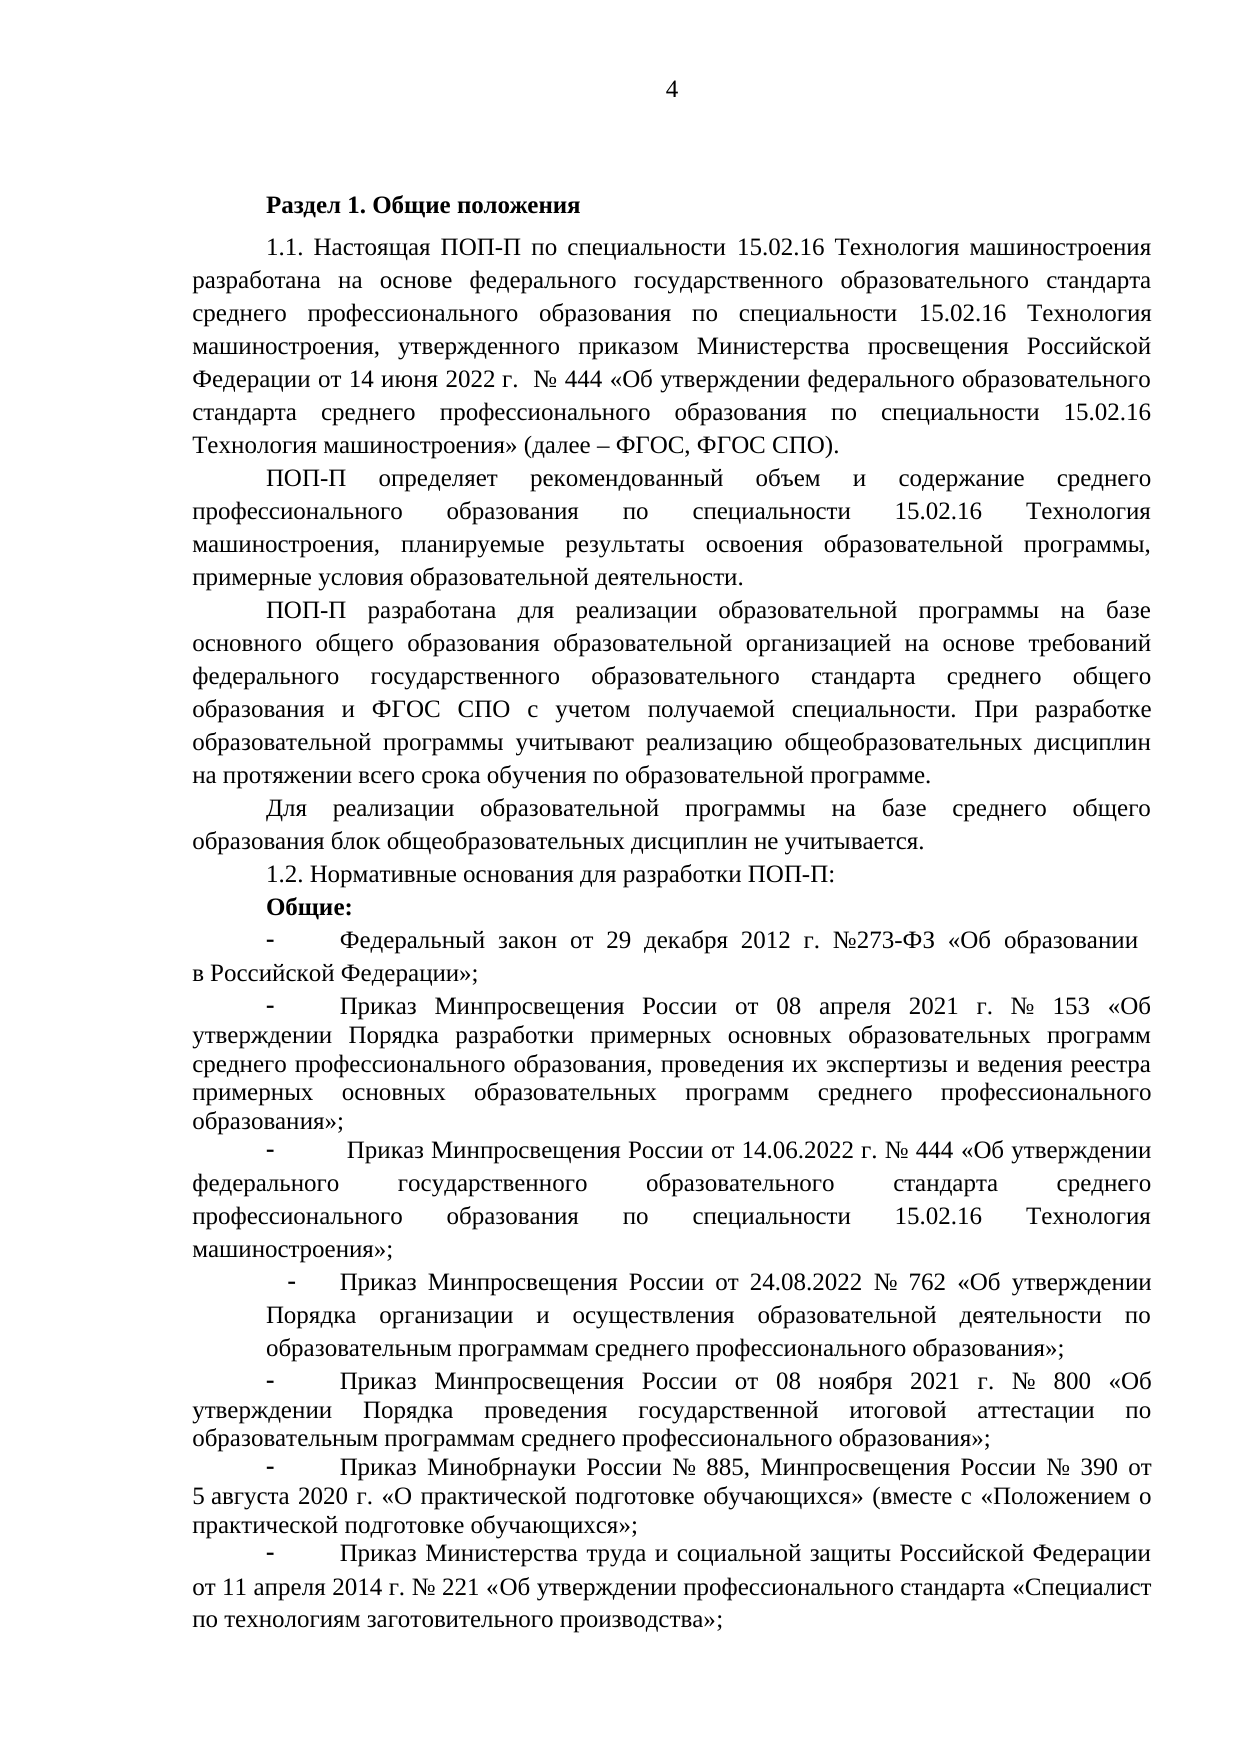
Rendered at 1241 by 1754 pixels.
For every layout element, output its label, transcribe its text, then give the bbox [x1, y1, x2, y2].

text Для реализации образовательной программы на базе среднего общего образования блок общеобразовательных дисциплин не учитывается. [192, 793, 1152, 855]
text Общие: [192, 892, 1152, 921]
text 1.1. Настоящая ПОП-П по специальности 15.02.16 Технология машиностроения разработана на основе федерального государственного образовательного стандарта среднего профессионального образования по специальности 15.02.16 Технология машиностроения, утвержденного приказом Министерства просвещения Российской Федерации от 14 июня 2022 г. № 444 «Об утверждении федерального образовательного стандарта среднего профессионального образования по специальности 15.02.16 Технология машиностроения» (далее – ФГОС, ФГОС СПО). [192, 232, 1152, 458]
text 1.2. Нормативные основания для разработки ПОП-П: [192, 859, 1152, 888]
list Приказ Минпросвещения России от 24.08.2022 № 762 «Об утверждении Порядка организации и осуществления образовательной деятельности по образовательным программам среднего профессионального образования»; [266, 1267, 1152, 1362]
text ПОП-П разработана для реализации образовательной программы на базе основного общего образования образовательной организацией на основе требований федерального государственного образовательного стандарта среднего общего образования и ФГОС СПО с учетом получаемой специальности. При разработке образовательной программы учитывают реализацию общеобразовательных дисциплин на протяжении всего срока обучения по образовательной программе. [192, 595, 1152, 789]
list Приказ Минобрнауки России № 885, Минпросвещения России № 390 от 5 августа 2020 г. «О практической подготовке обучающихся» (вместе с «Положением о практической подготовке обучающихся»; [192, 1452, 1152, 1538]
list Приказ Минпросвещения России от 08 ноября 2021 г. № 800 «Об утверждении Порядка проведения государственной итоговой аттестации по образовательным программам среднего профессионального образования»; [192, 1366, 1152, 1452]
text ПОП-П определяет рекомендованный объем и содержание среднего профессионального образования по специальности 15.02.16 Технология машиностроения, планируемые результаты освоения образовательной программы, примерные условия образовательной деятельности. [192, 463, 1152, 591]
subtitle Раздел 1. Общие положения [192, 190, 1152, 219]
list Федеральный закон от 29 декабря 2012 г. №273-ФЗ «Об образовании в Российской Федерации»; [192, 925, 1152, 987]
list Приказ Министерства труда и социальной защиты Российской Федерации от 11 апреля 2014 г. № 221 «Об утверждении профессионального стандарта «Специалист по технологиям заготовительного производства»; [192, 1538, 1152, 1633]
list Приказ Минпросвещения России от 08 апреля 2021 г. № 153 «Об утверждении Порядка разработки примерных основных образовательных программ среднего профессионального образования, проведения их экспертизы и ведения реестра примерных основных образовательных программ среднего профессионального образования»; [192, 991, 1152, 1135]
list Приказ Минпросвещения России от 14.06.2022 г. № 444 «Об утверждении федерального государственного образовательного стандарта среднего профессионального образования по специальности 15.02.16 Технология машиностроения»; [192, 1135, 1152, 1263]
